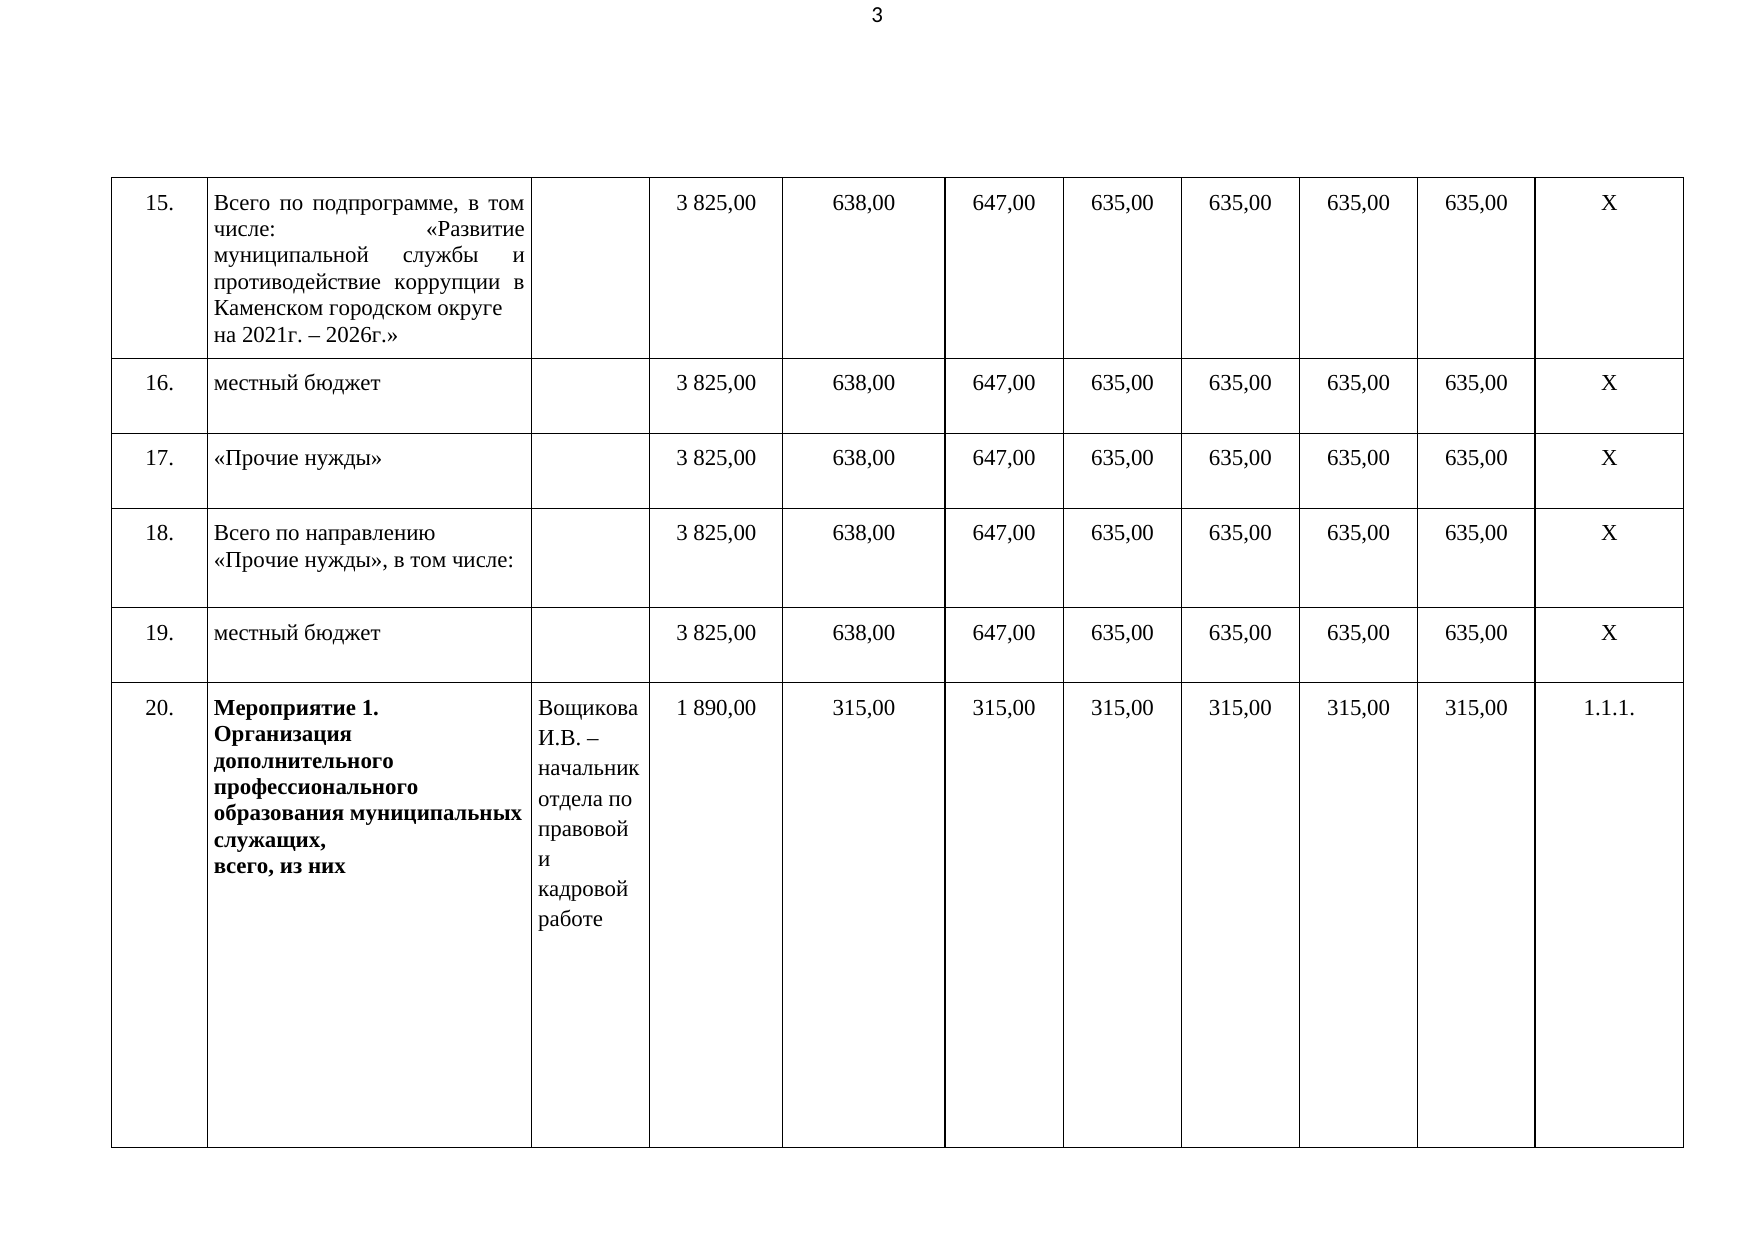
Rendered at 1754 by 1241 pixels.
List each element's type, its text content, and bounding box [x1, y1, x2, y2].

table_cell 20. [112, 683, 207, 1147]
table_cell 638,00 [783, 434, 944, 508]
table_cell 635,00 [1182, 359, 1299, 433]
table_cell 638,00 [783, 509, 944, 607]
table_cell [532, 178, 649, 358]
table_cell 16. [112, 359, 207, 433]
table_cell Х [1536, 434, 1683, 508]
table_cell 635,00 [1064, 509, 1181, 607]
table_cell 635,00 [1064, 178, 1181, 358]
table_cell 315,00 [946, 683, 1063, 1147]
table_cell 635,00 [1300, 509, 1417, 607]
table_cell 635,00 [1182, 434, 1299, 508]
table_cell Мероприятие 1. Организация дополнительного профессионального образования муниципальных служащих, всего, из них [208, 683, 531, 1147]
table_cell 635,00 [1300, 178, 1417, 358]
table_cell 635,00 [1182, 178, 1299, 358]
table_cell 635,00 [1300, 359, 1417, 433]
table_cell местный бюджет [208, 608, 531, 682]
table_cell 3 825,00 [650, 359, 782, 433]
table_cell [532, 434, 649, 508]
table_cell 315,00 [783, 683, 944, 1147]
table_cell [532, 509, 649, 607]
table_cell Х [1536, 608, 1683, 682]
table_cell 635,00 [1064, 359, 1181, 433]
table_cell 3 825,00 [650, 178, 782, 358]
table_cell Всего по направлению «Прочие нужды», в том числе: [208, 509, 531, 607]
table_cell 635,00 [1300, 608, 1417, 682]
table_cell 315,00 [1300, 683, 1417, 1147]
table_cell 638,00 [783, 359, 944, 433]
table_cell 17. [112, 434, 207, 508]
table_cell Х [1536, 359, 1683, 433]
table_cell 3 825,00 [650, 434, 782, 508]
table_cell Х [1536, 178, 1683, 358]
table_cell 647,00 [946, 178, 1063, 358]
table_cell 315,00 [1064, 683, 1181, 1147]
table_cell 638,00 [783, 178, 944, 358]
table_cell 315,00 [1418, 683, 1534, 1147]
table_cell 315,00 [1182, 683, 1299, 1147]
table_cell 3 825,00 [650, 509, 782, 607]
table_cell 19. [112, 608, 207, 682]
table_cell 635,00 [1418, 359, 1534, 433]
table_cell [532, 608, 649, 682]
table_cell 647,00 [946, 434, 1063, 508]
table_cell Всего по подпрограмме, в том числе: «Развитие муниципальной службы и противодействие коррупции в Каменском городском округе на 2021г. – 2026г.» [208, 178, 531, 358]
table_cell 635,00 [1300, 434, 1417, 508]
table_cell 647,00 [946, 608, 1063, 682]
table_cell 635,00 [1064, 434, 1181, 508]
table_cell Х [1536, 509, 1683, 607]
table_cell 635,00 [1418, 178, 1534, 358]
table_cell 1 890,00 [650, 683, 782, 1147]
table_cell 3 825,00 [650, 608, 782, 682]
table_cell 635,00 [1182, 608, 1299, 682]
table_cell 635,00 [1182, 509, 1299, 607]
table_cell «Прочие нужды» [208, 434, 531, 508]
table_cell 18. [112, 509, 207, 607]
table_cell 635,00 [1418, 608, 1534, 682]
table_cell 1.1.1. [1536, 683, 1683, 1147]
table_cell 635,00 [1064, 608, 1181, 682]
table_cell 635,00 [1418, 434, 1534, 508]
table_cell 647,00 [946, 509, 1063, 607]
table_cell местный бюджет [208, 359, 531, 433]
table_cell 15. [112, 178, 207, 358]
table_cell [532, 359, 649, 433]
table_cell 638,00 [783, 608, 944, 682]
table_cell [532, 683, 649, 1147]
table_cell 635,00 [1418, 509, 1534, 607]
table_cell 647,00 [946, 359, 1063, 433]
